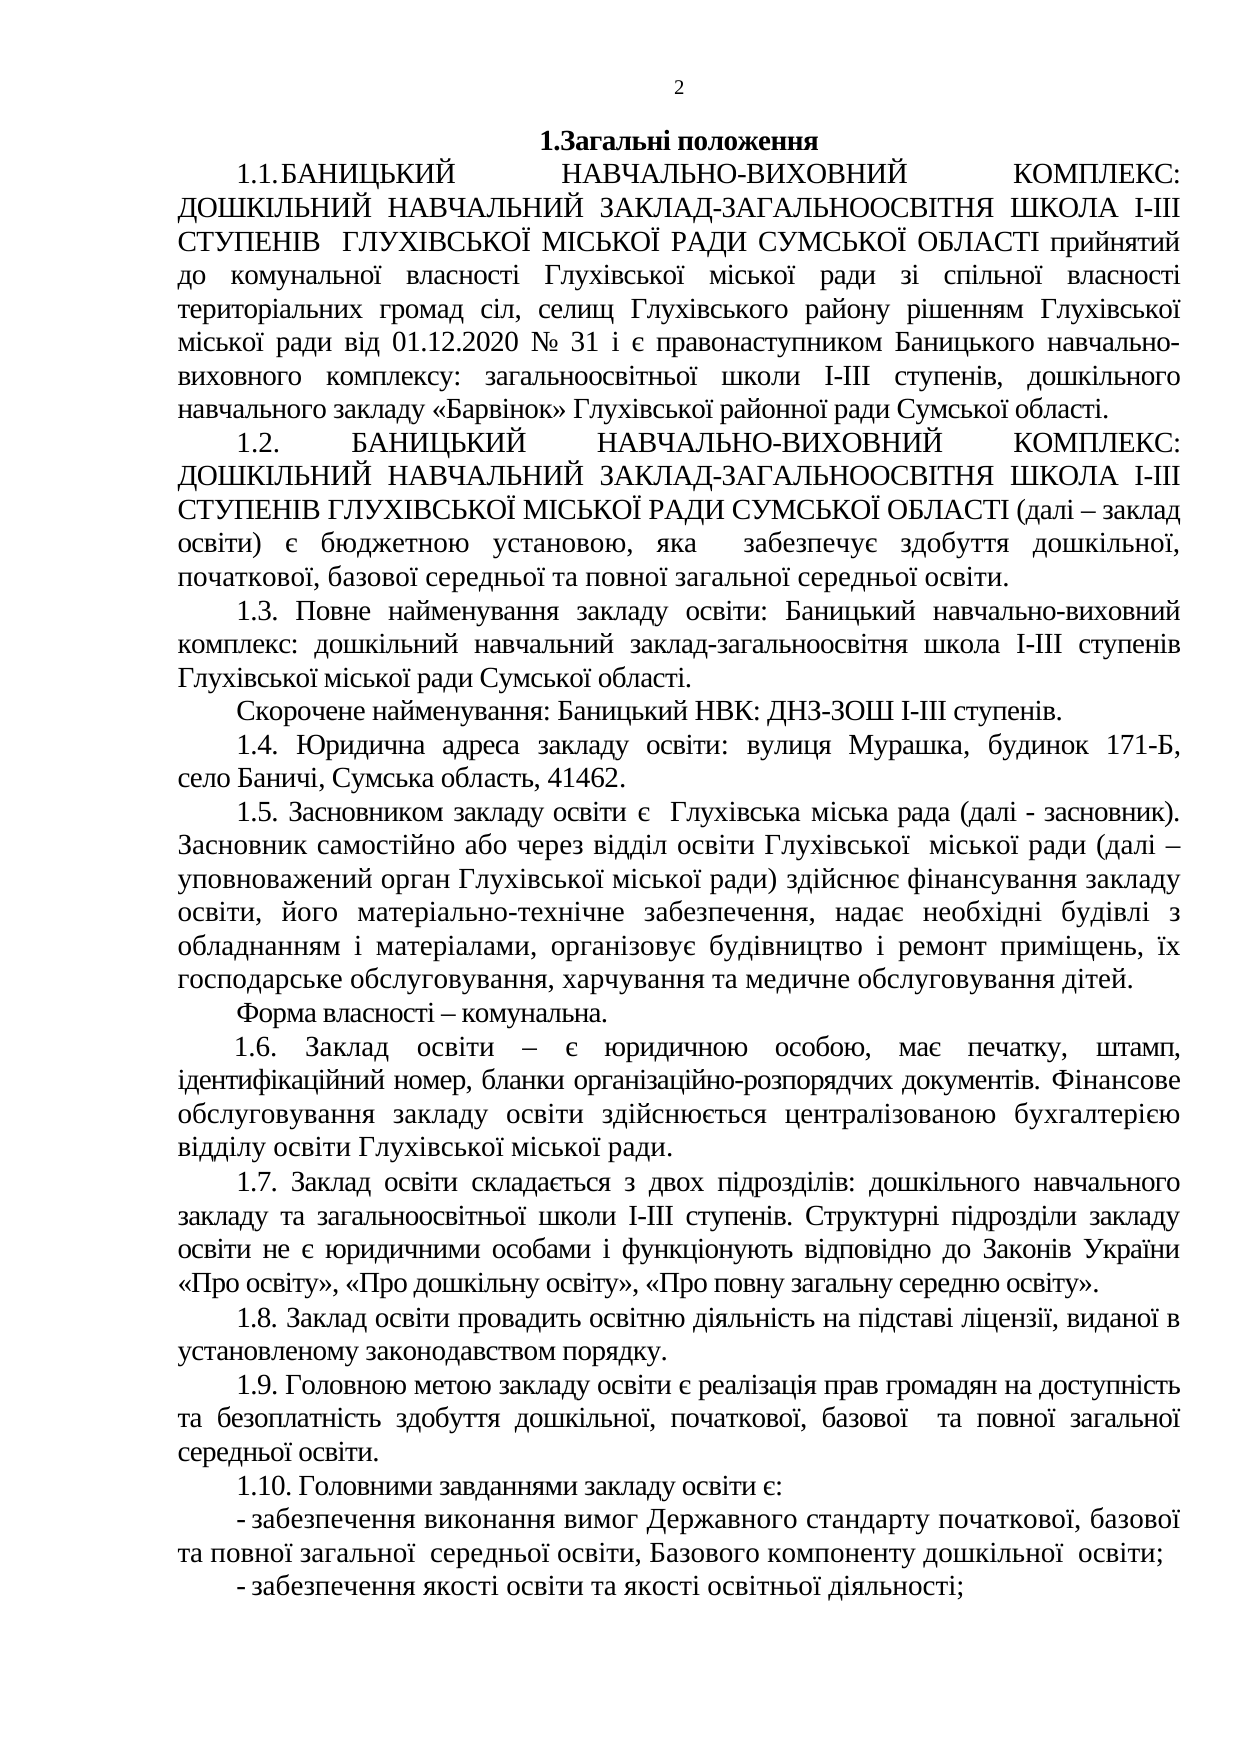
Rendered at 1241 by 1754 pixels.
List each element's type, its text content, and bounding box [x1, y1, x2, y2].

text 1.10. Головними завданнями закладу освіти є: [177, 1468, 1181, 1501]
text 1.6. Заклад освіти – є юридичною особою, має печатку, штамп, ідентифікаційний номер, бланки організаційно-розпорядчих документів. Фінансове обслуговування закладу освіти здійснюється централізованою бухгалтерією відділу освіти Глухівської міської ради. [177, 1029, 1181, 1163]
text 1.4. Юридична адреса закладу освіти: вулиця Мурашка, будинок 171-Б, село Баничі, Сумська область, 41462. [177, 727, 1181, 794]
text 1.3. Повне найменування закладу освіти: Баницький навчально-виховний комплекс: дошкільний навчальний заклад-загальноосвітня школа І-ІІІ ступенів Глухівської міської ради Сумської області. [177, 593, 1181, 693]
list БАНИЦЬКИЙ НАВЧАЛЬНО-ВИХОВНИЙ КОМПЛЕКС: ДОШКІЛЬНИЙ НАВЧАЛЬНИЙ ЗАКЛАД-ЗАГАЛЬНООСВІТНЯ ШКОЛА І-ІІІ СТУПЕНІВ ГЛУХІВСЬКОЇ МІСЬКОЇ РАДИ СУМСЬКОЇ ОБЛАСТІ (далі – заклад освіти) є бюджетною установою, яка забезпечує здобуття дошкільної, початкової, базової середньої та повної загальної середньої освіти. [177, 425, 1181, 593]
text 1.7. Заклад освіти складається з двох підрозділів: дошкільного навчального закладу та загальноосвітньої школи І-ІІІ ступенів. Структурні підрозділи закладу освіти не є юридичними особами і функціонують відповідно до Законів України «Про освіту», «Про дошкільну освіту», «Про повну загальну середню освіту». [177, 1164, 1181, 1298]
list забезпечення виконання вимог Державного стандарту початкової, базової та повної загальної середньої освіти, Базового компоненту дошкільної освіти; [177, 1501, 1181, 1568]
text 1.5. Засновником закладу освіти є Глухівська міська рада (далі - засновник). Засновник самостійно або через відділ освіти Глухівської міської ради (далі – уповноважений орган Глухівської міської ради) здійснює фінансування закладу освіти, його матеріально-технічне забезпечення, надає необхідні будівлі з обладнанням і матеріалами, організовує будівництво і ремонт приміщень, їх господарське обслуговування, харчування та медичне обслуговування дітей. [177, 794, 1181, 995]
list БАНИЦЬКИЙ НАВЧАЛЬНО-ВИХОВНИЙ КОМПЛЕКС: ДОШКІЛЬНИЙ НАВЧАЛЬНИЙ ЗАКЛАД-ЗАГАЛЬНООСВІТНЯ ШКОЛА І-ІІІ СТУПЕНІВ ГЛУХІВСЬКОЇ МІСЬКОЇ РАДИ СУМСЬКОЇ ОБЛАСТІ прийнятий до комунальної власності Глухівської міської ради зі спільної власності територіальних громад сіл, селищ Глухівського району рішенням Глухівської міської ради від 01.12.2020 № 31 і є правонаступником Баницького навчально-виховного комплексу: загальноосвітньої школи І-ІІІ ступенів, дошкільного навчального закладу «Барвінок» Глухівської районної ради Сумської області. [177, 157, 1181, 425]
text Форма власності – комунальна. [177, 995, 1181, 1029]
text 1.9. Головною метою закладу освіти є реалізація прав громадян на доступність та безоплатність здобуття дошкільної, початкової, базової та повної загальної середньої освіти. [177, 1367, 1181, 1468]
text Скорочене найменування: Баницький НВК: ДНЗ-ЗОШ І-ІІІ ступенів. [177, 693, 1181, 727]
list 1.Загальні положення [177, 123, 1181, 157]
text 1.8. Заклад освіти провадить освітню діяльність на підставі ліцензії, виданої в установленому законодавством порядку. [177, 1300, 1181, 1367]
list забезпечення якості освіти та якості освітньої діяльності; [177, 1568, 1181, 1602]
